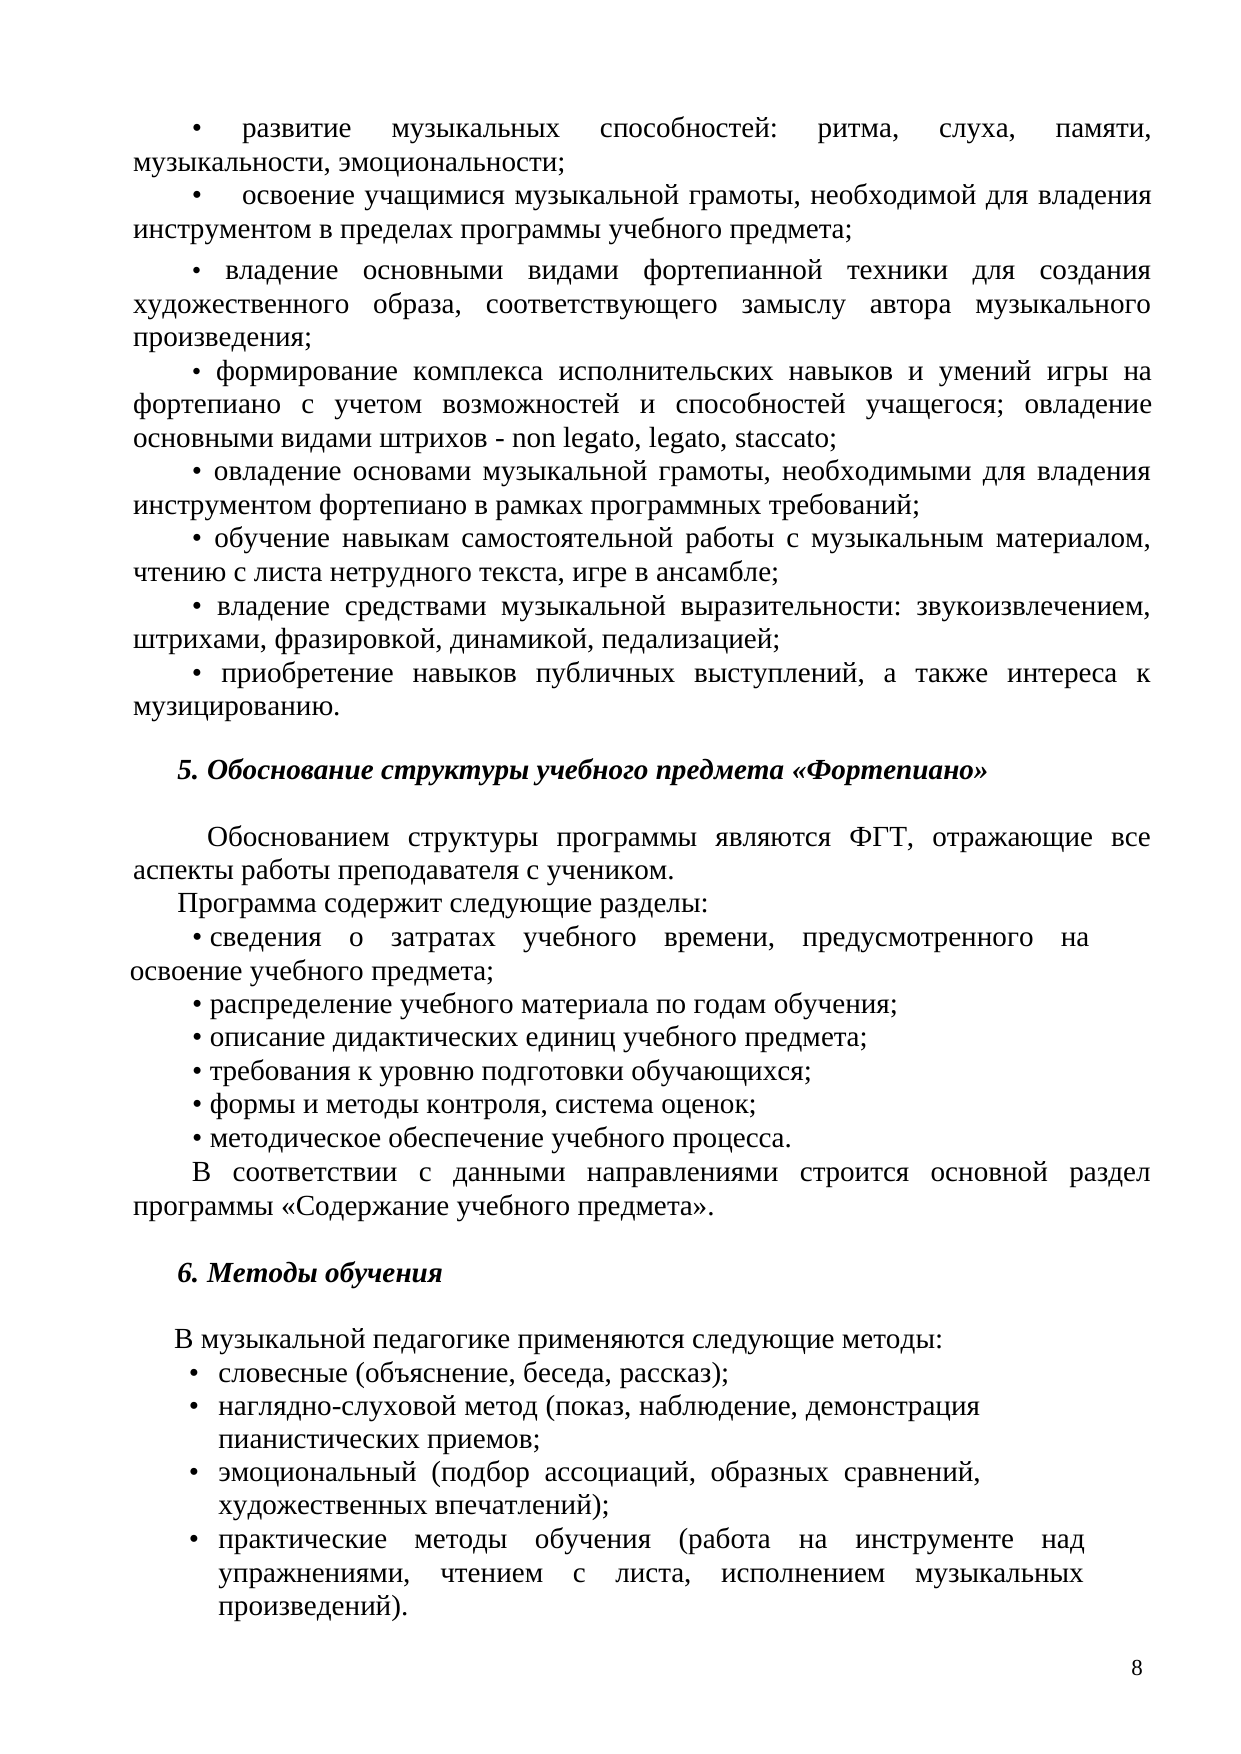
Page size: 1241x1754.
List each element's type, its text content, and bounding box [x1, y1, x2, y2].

text В музыкальной педагогике применяются следующие методы: [174, 1322, 1211, 1356]
list владение основными видами фортепианной техники для создания художественного образа, соответствующего замыслу автора музыкального произведения; [133, 252, 1151, 353]
list описание дидактических единиц учебного предмета; [192, 1020, 1211, 1053]
list наглядно-слуховой метод (показ, наблюдение, демонстрация пианистических приемов; [189, 1389, 981, 1455]
list обучение навыкам самостоятельной работы с музыкальным материалом, чтению с листа нетрудного текста, игре в ансамбле; [133, 521, 1152, 588]
text Программа содержит следующие разделы: [177, 886, 1211, 919]
list освоение учащимися музыкальной грамоты, необходимой для владения инструментом в пределах программы учебного предмета; [133, 177, 1152, 244]
list требования к уровню подготовки обучающихся; [192, 1053, 1211, 1087]
list овладение основами музыкальной грамоты, необходимыми для владения инструментом фортепиано в рамках программных требований; [133, 453, 1152, 521]
list владение средствами музыкальной выразительности: звукоизвлечением, штрихами, фразировкой, динамикой, педализацией; [133, 588, 1151, 655]
list эмоциональный (подбор ассоциаций, образных сравнений, художественных впечатлений); [189, 1455, 981, 1521]
subtitle Методы обучения [177, 1255, 1211, 1288]
subtitle Обоснование структуры учебного предмета «Фортепиано» [177, 752, 1211, 785]
list словесные (объяснение, беседа, рассказ); [189, 1356, 1211, 1389]
list развитие музыкальных способностей: ритма, слуха, памяти, музыкальности, эмоциональности; [133, 110, 1152, 177]
list сведения о затратах учебного времени, предусмотренного на освоение учебного предмета; [129, 919, 1090, 987]
list распределение учебного материала по годам обучения; [192, 987, 1211, 1020]
list формирование комплекса исполнительских навыков и умений игры на фортепиано с учетом возможностей и способностей учащегося; овладение основными видами штрихов - non legato, legato, staccato; [133, 353, 1153, 453]
list практические методы обучения (работа на инструменте над упражнениями, чтением с листа, исполнением музыкальных произведений). [189, 1521, 1085, 1622]
list формы и методы контроля, система оценок; [192, 1087, 1211, 1121]
list приобретение навыков публичных выступлений, а также интереса к музицированию. [133, 655, 1151, 722]
text В соответствии с данными направлениями строится основной раздел программы «Содержание учебного предмета». [133, 1154, 1151, 1221]
list методическое обеспечение учебного процесса. [192, 1121, 1211, 1154]
text Обоснованием структуры программы являются ФГТ, отражающие все аспекты работы преподавателя с учеником. [133, 819, 1151, 886]
